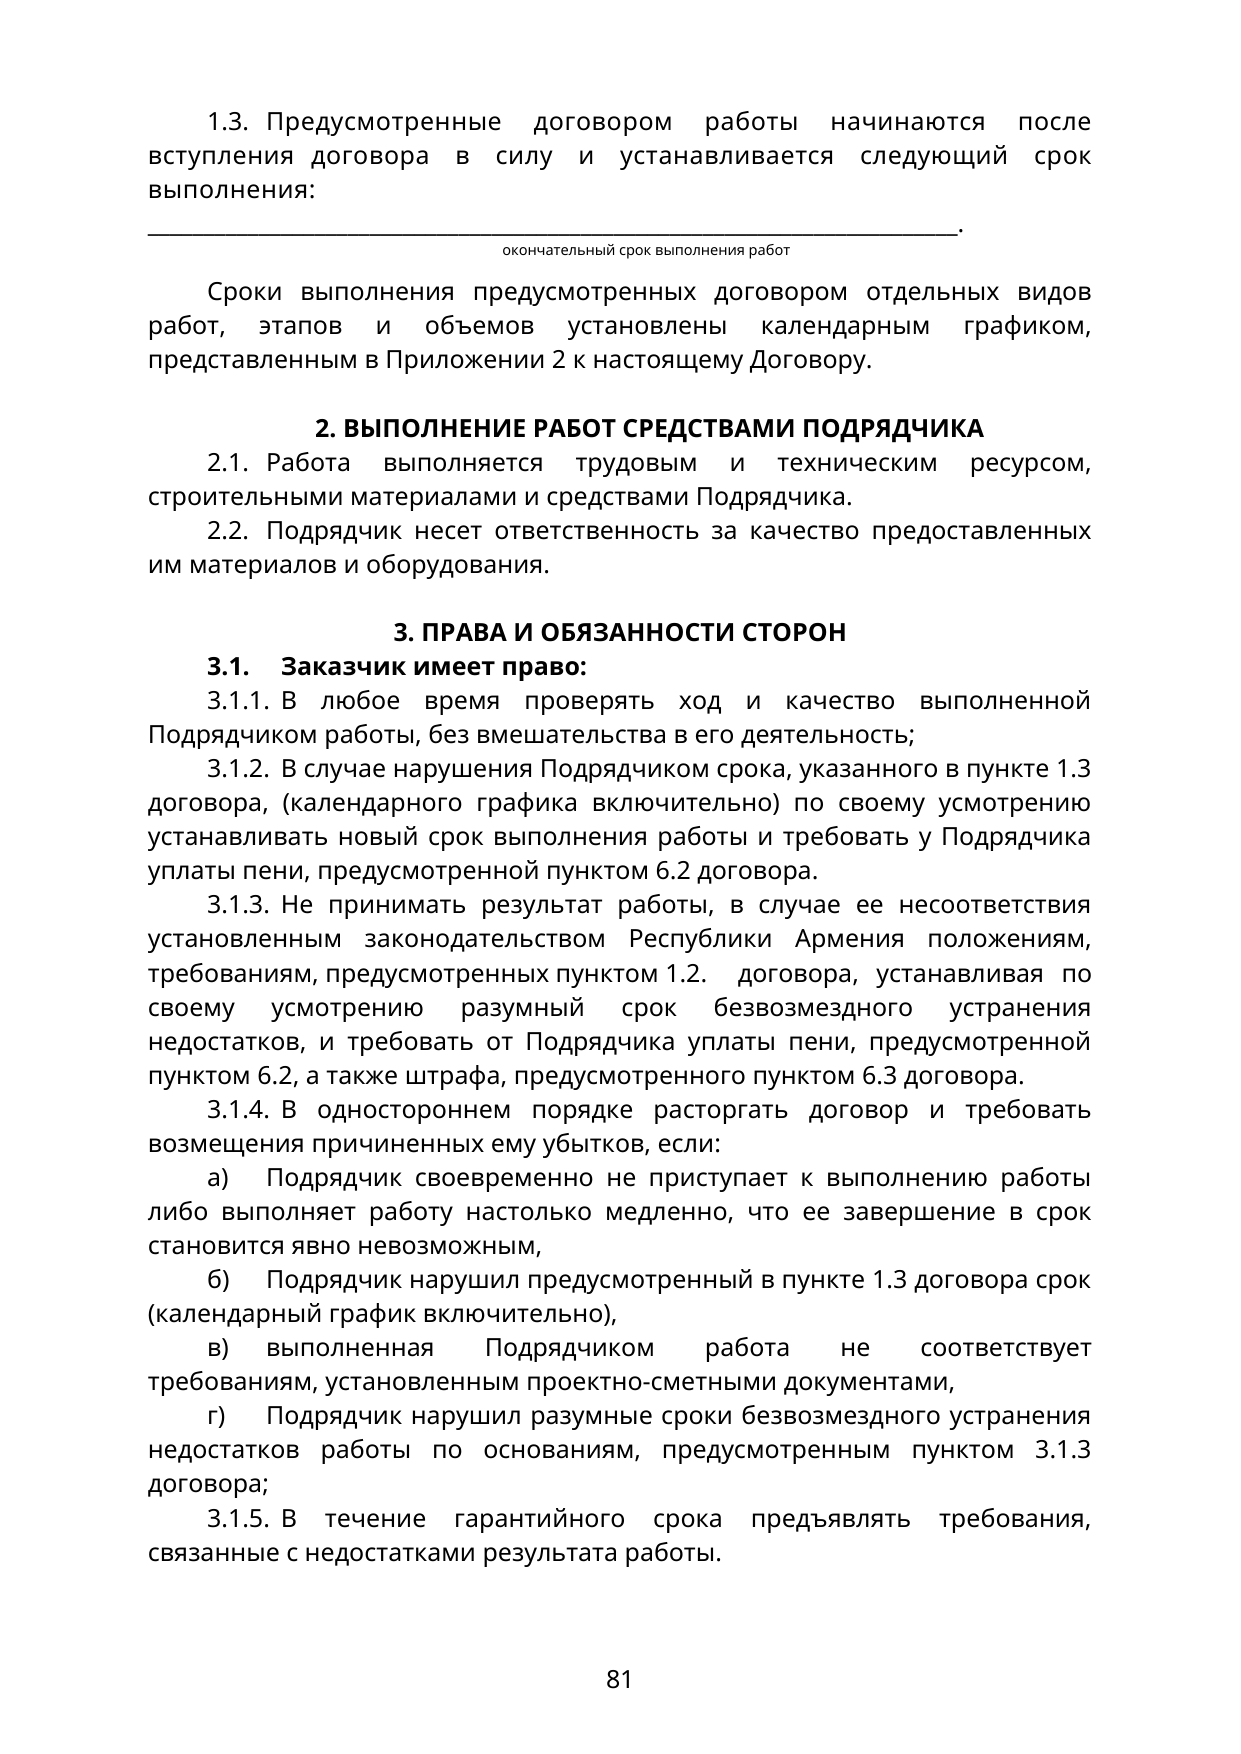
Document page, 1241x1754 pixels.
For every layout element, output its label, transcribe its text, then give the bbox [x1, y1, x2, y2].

text Сроки выполнения предусмотренных договором отдельных видов работ, этапов и объемов установлены календарным графиком, представленным в Приложении 2 к настоящему Договору. [148, 274, 1092, 376]
text 2.1. Работа выполняется трудовым и техническим ресурсом, строительными материалами и средствами Подрядчика. [148, 444, 1092, 512]
text окончательный срок выполнения работ [502, 240, 1092, 274]
text 2. ВЫПОЛНЕНИЕ РАБОТ СРЕДСТВАМИ ПОДРЯДЧИКА [148, 410, 1092, 444]
text 3. ПРАВА И ОБЯЗАННОСТИ СТОРОН [148, 614, 1092, 649]
text 3.1.5. В течение гарантийного срока предъявлять требования, связанные с недостатками результата работы. [148, 1500, 1092, 1568]
text в) выполненная Подрядчиком работа не соответствует требованиям, установленным проектно-сметными документами, [148, 1330, 1092, 1398]
text 3.1.4. В одностороннем порядке расторгать договор и требовать возмещения причиненных ему убытков, если: [148, 1091, 1092, 1159]
text _________________________________________________________________________. [148, 206, 1092, 240]
text г) Подрядчик нарушил разумные сроки безвозмездного устранения недостатков работы по основаниям, предусмотренным пунктом 3.1.3 договора; [148, 1398, 1092, 1500]
text 2.2. Подрядчик несет ответственность за качество предоставленных им материалов и оборудования. [148, 512, 1092, 581]
text б) Подрядчик нарушил предусмотренный в пункте 1.3 договора срок (календарный график включительно), [148, 1262, 1092, 1330]
text 1.3. Предусмотренные договором работы начинаются после вступления договора в силу и устанавливается следующий срок выполнения: [148, 103, 1092, 206]
text а) Подрядчик своевременно не приступает к выполнению работы либо выполняет работу настолько медленно, что ее завершение в срок становится явно невозможным, [148, 1159, 1092, 1262]
text 3.1. Заказчик имеет право: [148, 649, 1092, 683]
text 3.1.3. Не принимать результат работы, в случае ее несоответствия установленным законодательством Республики Армения положениям, требованиям, предусмотренных пунктом 1.2. договора, устанавливая по своему усмотрению разумный срок безвозмездного устранения недостатков, и требовать от Подрядчика уплаты пени, предусмотренной пунктом 6.2, а также штрафа, предусмотренного пунктом 6.3 договора. [148, 887, 1092, 1091]
text 3.1.1. В любое время проверять ход и качество выполненной Подрядчиком работы, без вмешательства в его деятельность; [148, 683, 1092, 751]
text 3.1.2. В случае нарушения Подрядчиком срока, указанного в пункте 1.3 договора, (календарного графика включительно) по своему усмотрению устанавливать новый срок выполнения работы и требовать у Подрядчика уплаты пени, предусмотренной пунктом 6.2 договора. [148, 751, 1092, 887]
